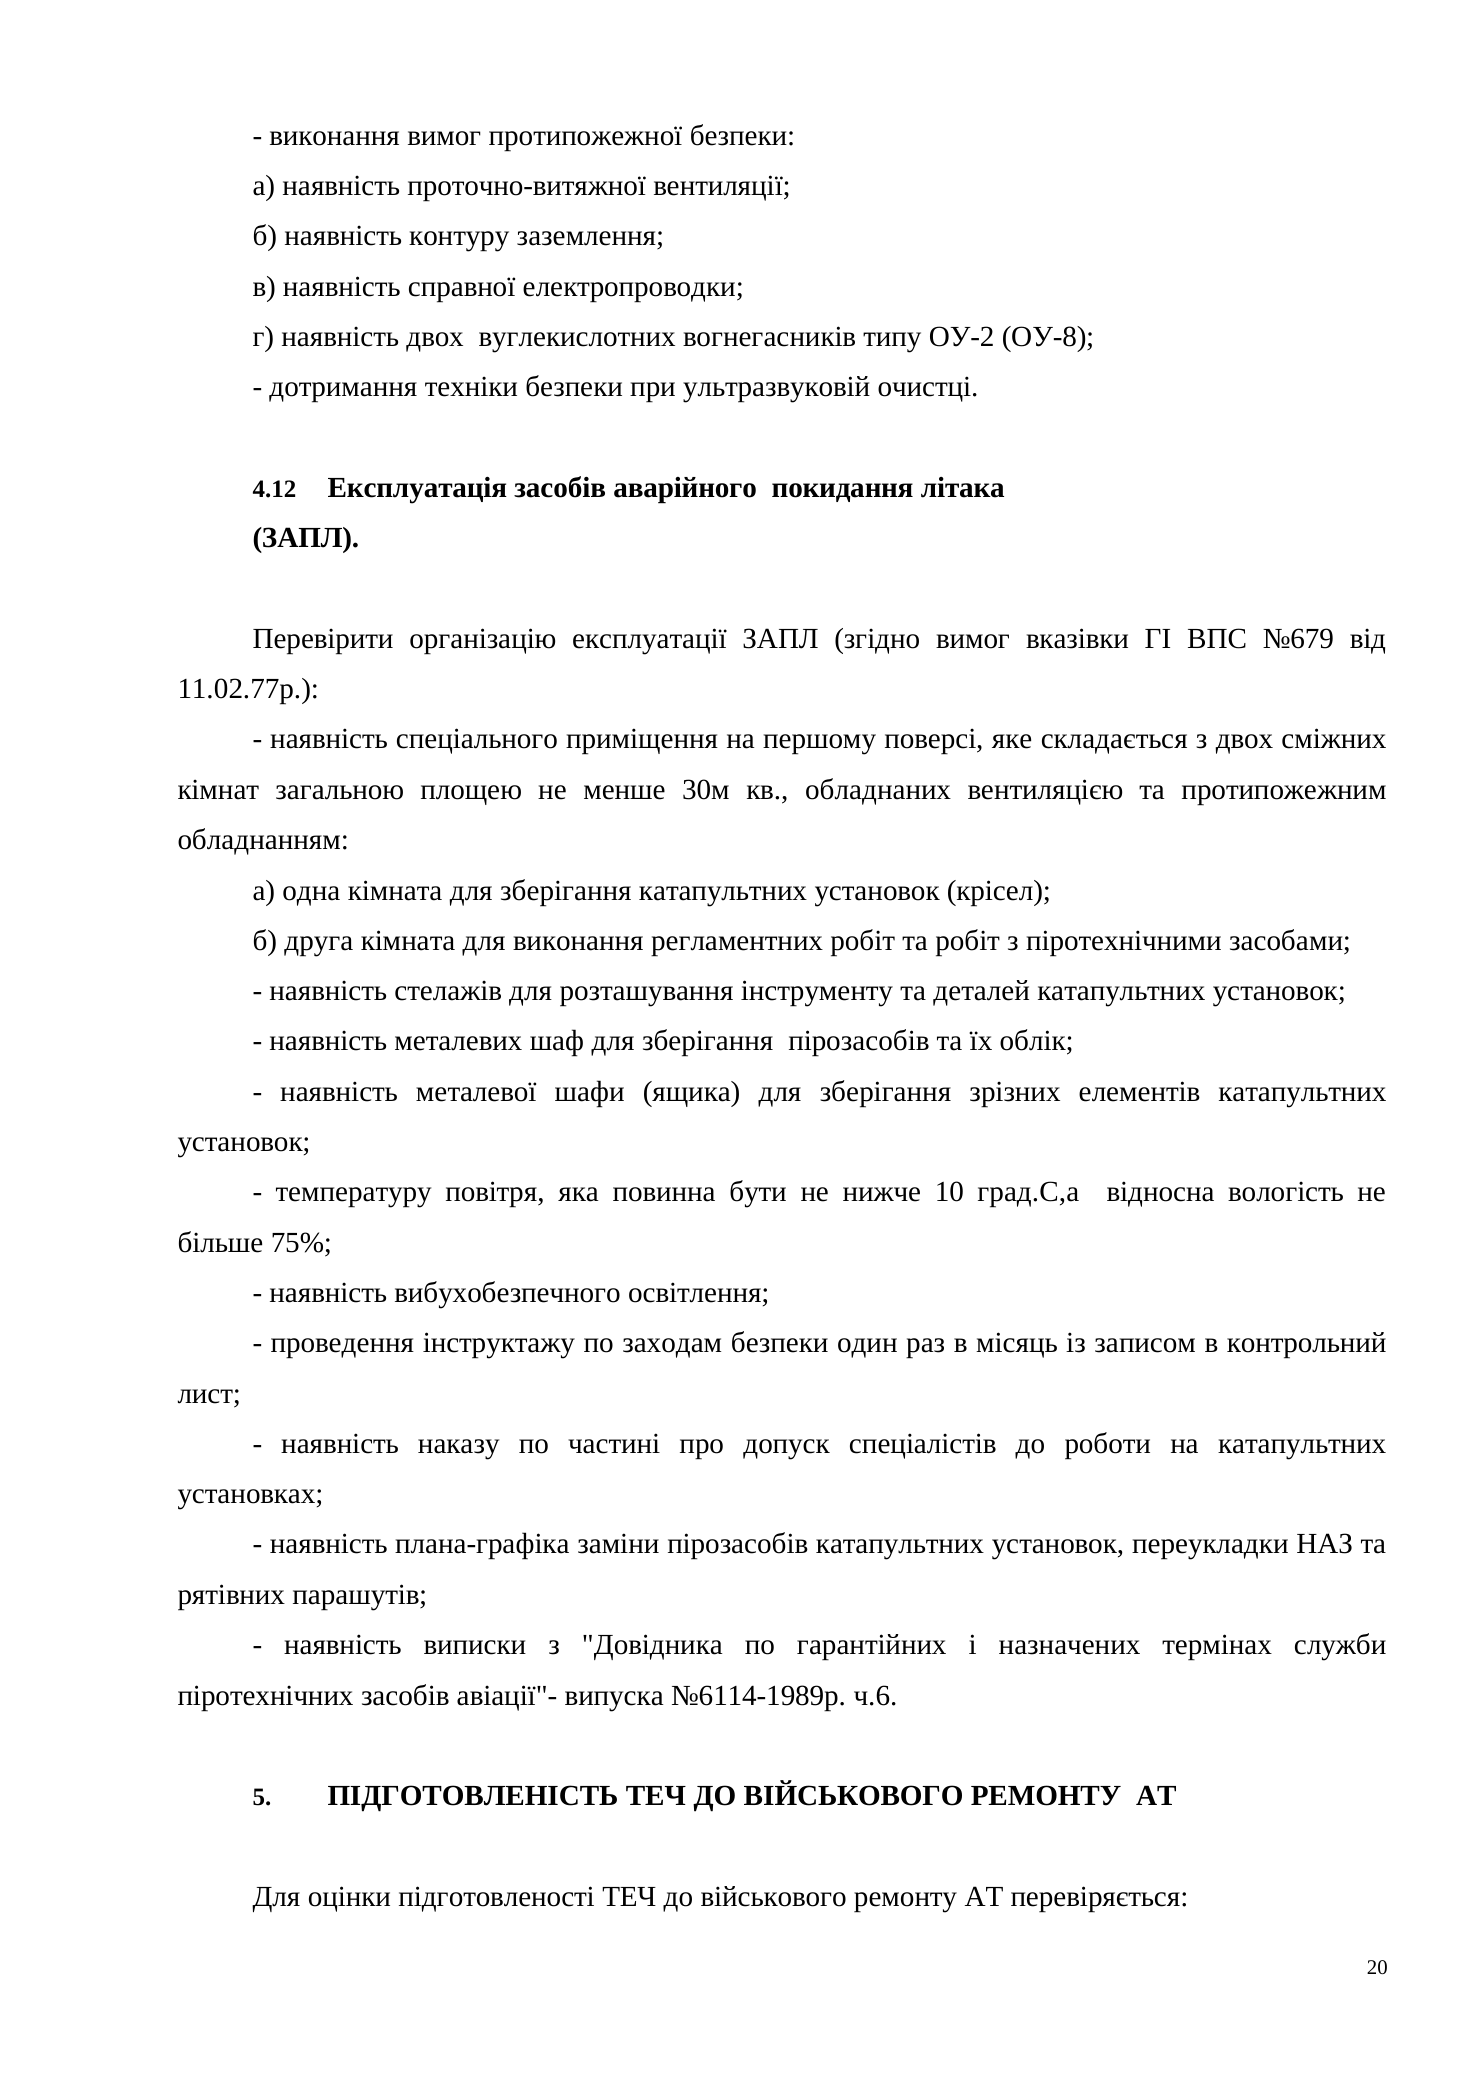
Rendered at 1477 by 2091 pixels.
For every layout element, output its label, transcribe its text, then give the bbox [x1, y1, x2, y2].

text в) наявність справної електропроводки; [177, 269, 1388, 303]
text - проведення інструктажу по заходам безпеки один раз в місяць із записом в контрольний лист; [177, 1326, 1388, 1409]
text г) наявність двох вуглекислотних вогнегасників типу ОУ-2 (ОУ-8); [177, 319, 1388, 353]
text - виконання вимог протипожежної безпеки: [177, 118, 1388, 152]
text - наявність вибухобезпечного освітлення; [177, 1275, 1388, 1309]
text - наявність плана-графіка заміни пірозасобів катапультних установок, переукладки НАЗ та рятівних парашутів; [177, 1527, 1388, 1611]
text Перевірити організацію експлуатації ЗАПЛ (згідно вимог вказівки ГІ ВПС №679 від 11.02.77р.): [177, 621, 1388, 705]
text а) одна кімната для зберігання катапультних установок (крісел); [177, 873, 1388, 906]
text - наявність виписки з "Довідника по гарантійних і назначених термінах служби піротехнічних засобів авіації"- випуска №6114-1989р. ч.6. [177, 1627, 1388, 1711]
text - наявність стелажів для розташування інструменту та деталей катапультних установок; [177, 973, 1388, 1007]
text - наявність спеціального приміщення на першому поверсі, яке складається з двох сміжних кімнат загальною площею не менше 30м кв., обладнаних вентиляцією та протипожежним обладнанням: [177, 722, 1388, 856]
text - наявність металевих шаф для зберігання пірозасобів та їх облік; [177, 1024, 1388, 1057]
text - наявність металевої шафи (ящика) для зберігання зрізних елементів катапультних установок; [177, 1074, 1388, 1158]
text - дотримання техніки безпеки при ультразвуковій очистці. [177, 370, 1388, 403]
text б) наявність контуру заземлення; [177, 219, 1388, 252]
text - наявність наказу по частині про допуск спеціалістів до роботи на катапультних установках; [177, 1426, 1388, 1510]
text (ЗАПЛ). [177, 521, 1388, 554]
text Для оцінки підготовленості ТЕЧ до військового ремонту АТ перевіряється: [177, 1879, 1388, 1913]
text б) друга кімната для виконання регламентних робіт та робіт з піротехнічними засобами; [177, 923, 1388, 957]
list Експлуатація засобів аварійного покидання літака [177, 470, 1388, 504]
text - температуру повітря, яка повинна бути не нижче 10 град.С,а відносна вологість не більше 75%; [177, 1175, 1388, 1258]
text а) наявність проточно-витяжної вентиляції; [177, 168, 1388, 202]
list ПІДГОТОВЛЕНІСТЬ ТЕЧ ДО ВІЙСЬКОВОГО РЕМОНТУ АТ [177, 1778, 1388, 1812]
